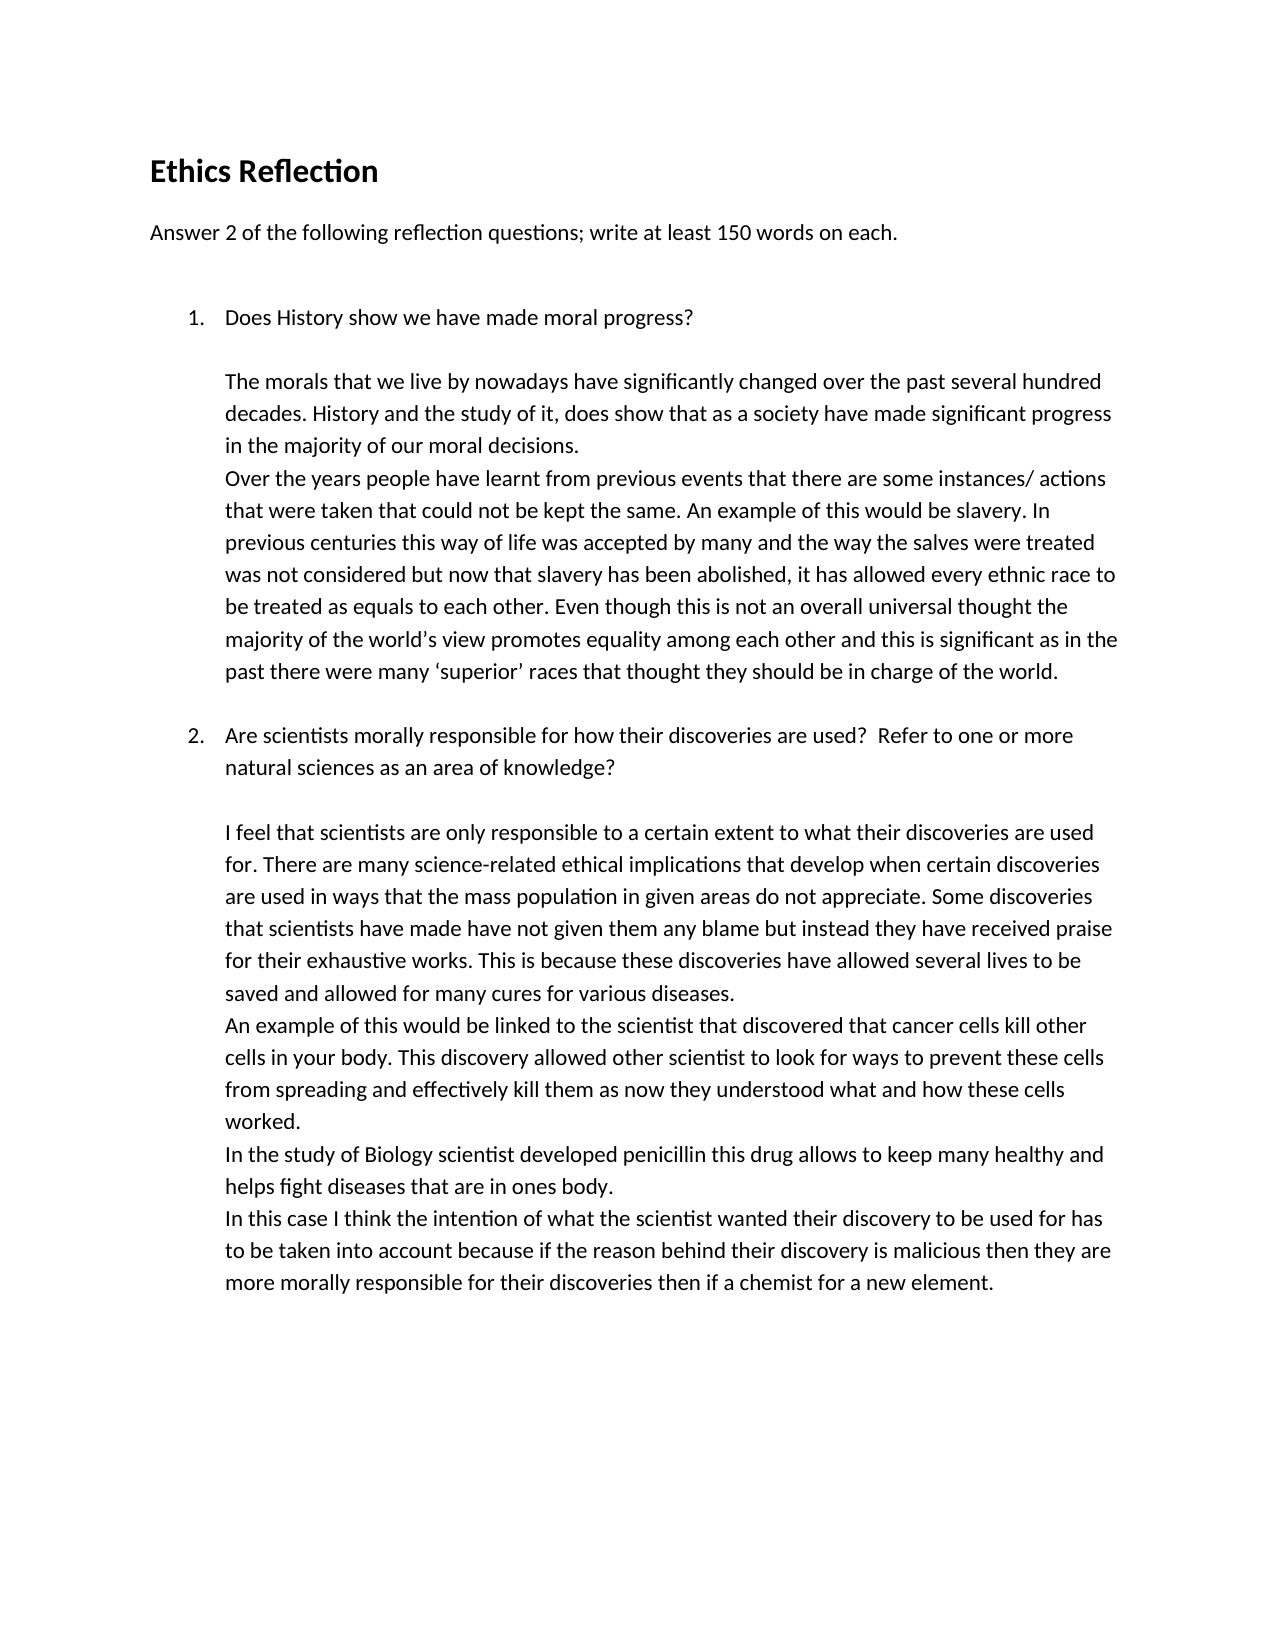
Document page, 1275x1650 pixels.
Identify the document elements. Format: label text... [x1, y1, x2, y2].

list Does History show we have made moral progress? [187, 303, 1125, 331]
text Answer 2 of the following reflection questions; write at least 150 words on each. [150, 218, 1125, 246]
list In this case I think the intention of what the scientist wanted their discovery to be used for has to be taken into account because if the reason behind their discovery is malicious then they are more morally responsible for their discoveries then if a chemist for a new element. [225, 1204, 1125, 1296]
list The morals that we live by nowadays have significantly changed over the past several hundred decades. History and the study of it, does show that as a society have made significant progress in the majority of our moral decisions. [225, 367, 1125, 459]
list I feel that scientists are only responsible to a certain extent to what their discoveries are used for. There are many science-related ethical implications that develop when certain discoveries are used in ways that the mass population in given areas do not appreciate. Some discoveries that scientists have made have not given them any blame but instead they have received praise for their exhaustive works. This is because these discoveries have allowed several lives to be saved and allowed for many cures for various diseases. [225, 818, 1125, 1007]
list Over the years people have learnt from previous events that there are some instances/ actions that were taken that could not be kept the same. An example of this would be slavery. In previous centuries this way of life was accepted by many and the way the salves were treated was not considered but now that slavery has been abolished, it has allowed every ethnic race to be treated as equals to each other. Even though this is not an overall universal thought the majority of the world’s view promotes equality among each other and this is significant as in the past there were many ‘superior’ races that thought they should be in charge of the world. [225, 464, 1125, 685]
list An example of this would be linked to the scientist that discovered that cancer cells kill other cells in your body. This discovery allowed other scientist to look for ways to prevent these cells from spreading and effectively kill them as now they understood what and how these cells worked. [225, 1011, 1125, 1136]
list Are scientists morally responsible for how their discoveries are used? Refer to one or more natural sciences as an area of knowledge? [187, 721, 1125, 781]
text Ethics Reflection [150, 150, 1125, 191]
list In the study of Biology scientist developed penicillin this drug allows to keep many healthy and helps fight diseases that are in ones body. [225, 1140, 1125, 1200]
